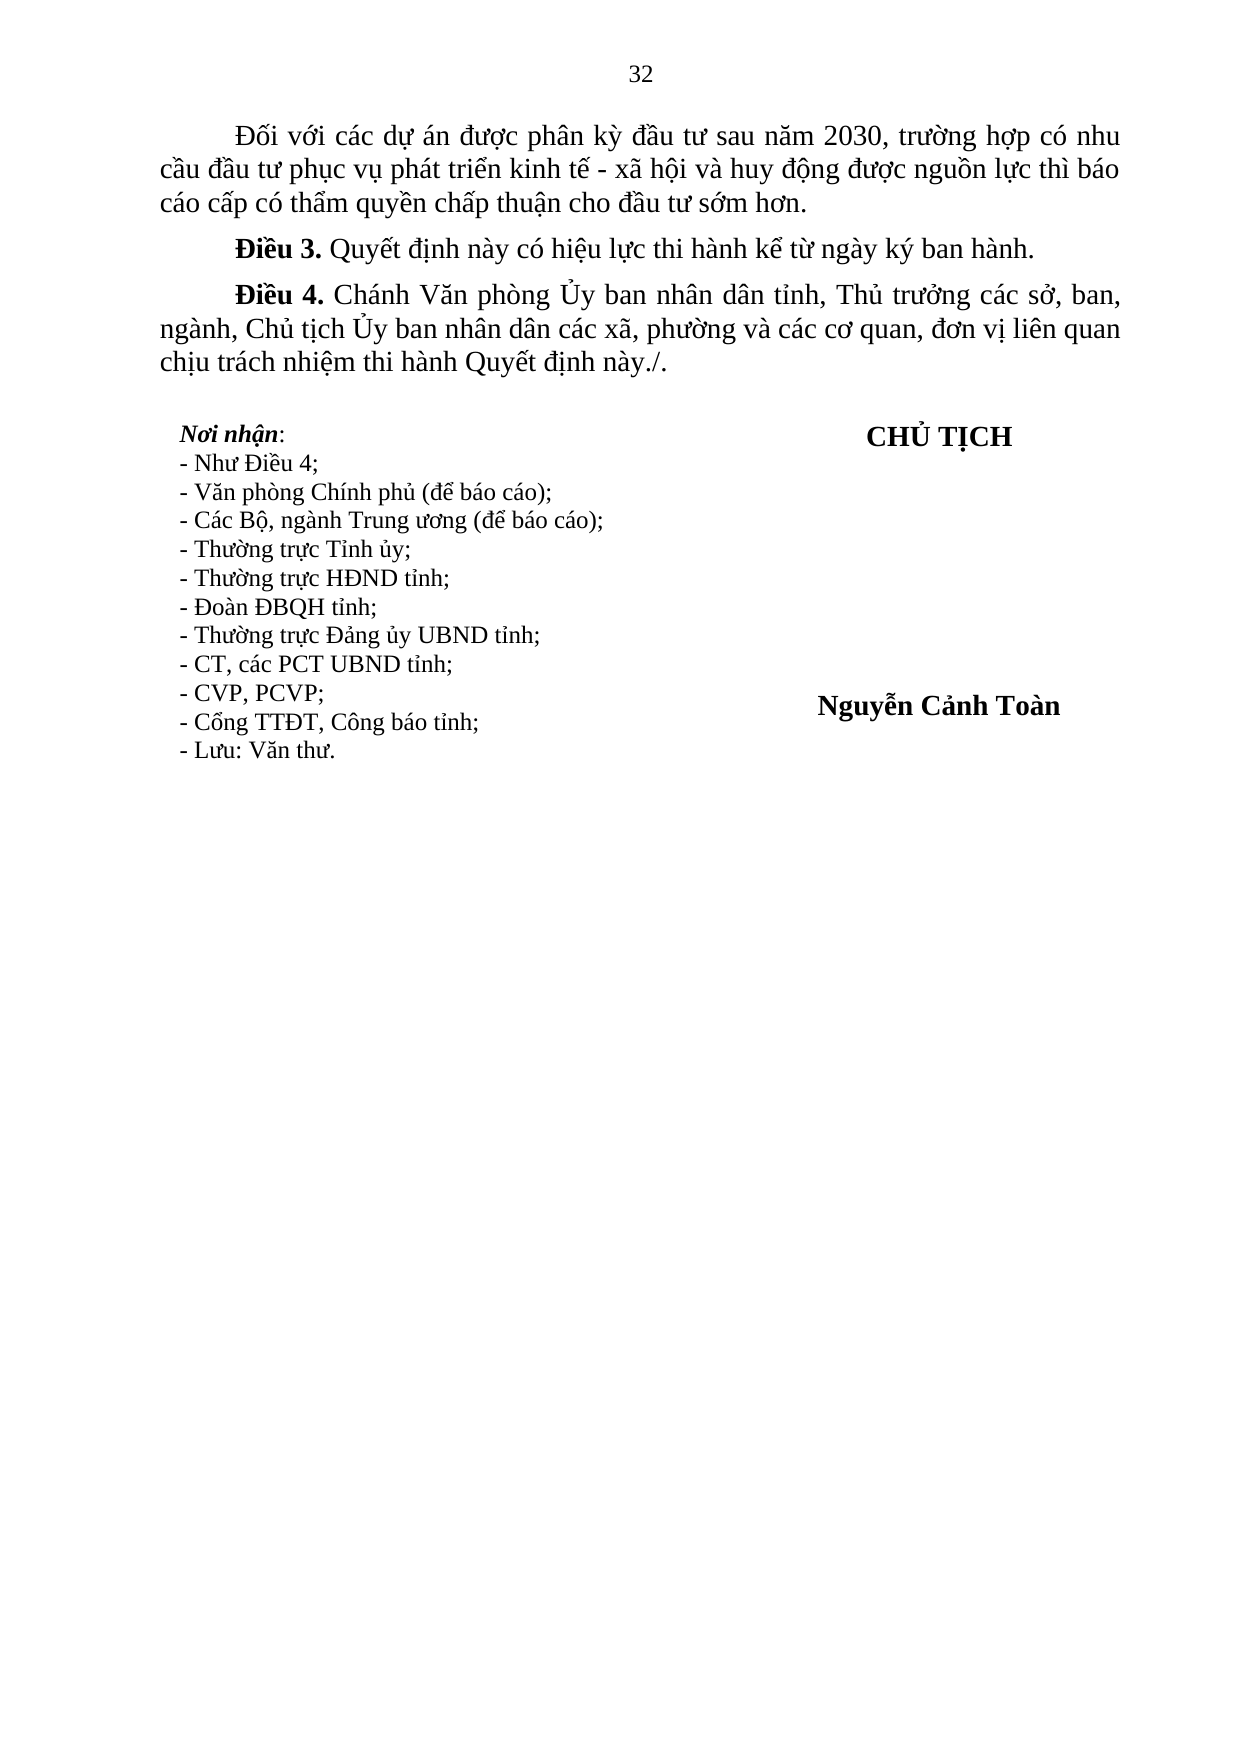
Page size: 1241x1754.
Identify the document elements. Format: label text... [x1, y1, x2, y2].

text Điều 4. Chánh Văn phòng Ủy ban nhân dân tỉnh, Thủ trưởng các sở, ban, ngành, Chủ tịch Ủy ban nhân dân các xã, phường và các cơ quan, đơn vị liên quan chịu trách nhiệm thi hành Quyết định này./. [159, 277, 1122, 378]
text Đối với các dự án được phân kỳ đầu tư sau năm 2030, trường hợp có nhu cầu đầu tư phục vụ phát triển kinh tế - xã hội và huy động được nguồn lực thì báo cáo cấp có thẩm quyền chấp thuận cho đầu tư sớm hơn. [159, 118, 1122, 219]
table_header Nơi nhận: - Như Điều 4; - Văn phòng Chính phủ (để báo cáo); - Các Bộ, ngành Trung ương (để báo cáo); - Thường trực Tỉnh ủy; - Thường trực HĐND tỉnh; - Đoàn ĐBQH tỉnh; - Thường trực Đảng ủy UBND tỉnh; - CT, các PCT UBND tỉnh; - CVP, PCVP; - Cổng TTĐT, Công báo tỉnh; - Lưu: Văn thư. [168, 419, 764, 764]
text Điều 3. Quyết định này có hiệu lực thi hành kể từ ngày ký ban hành. [159, 231, 1122, 265]
table_header CHỦ TỊCH Nguyễn Cảnh Toàn [765, 419, 1113, 764]
